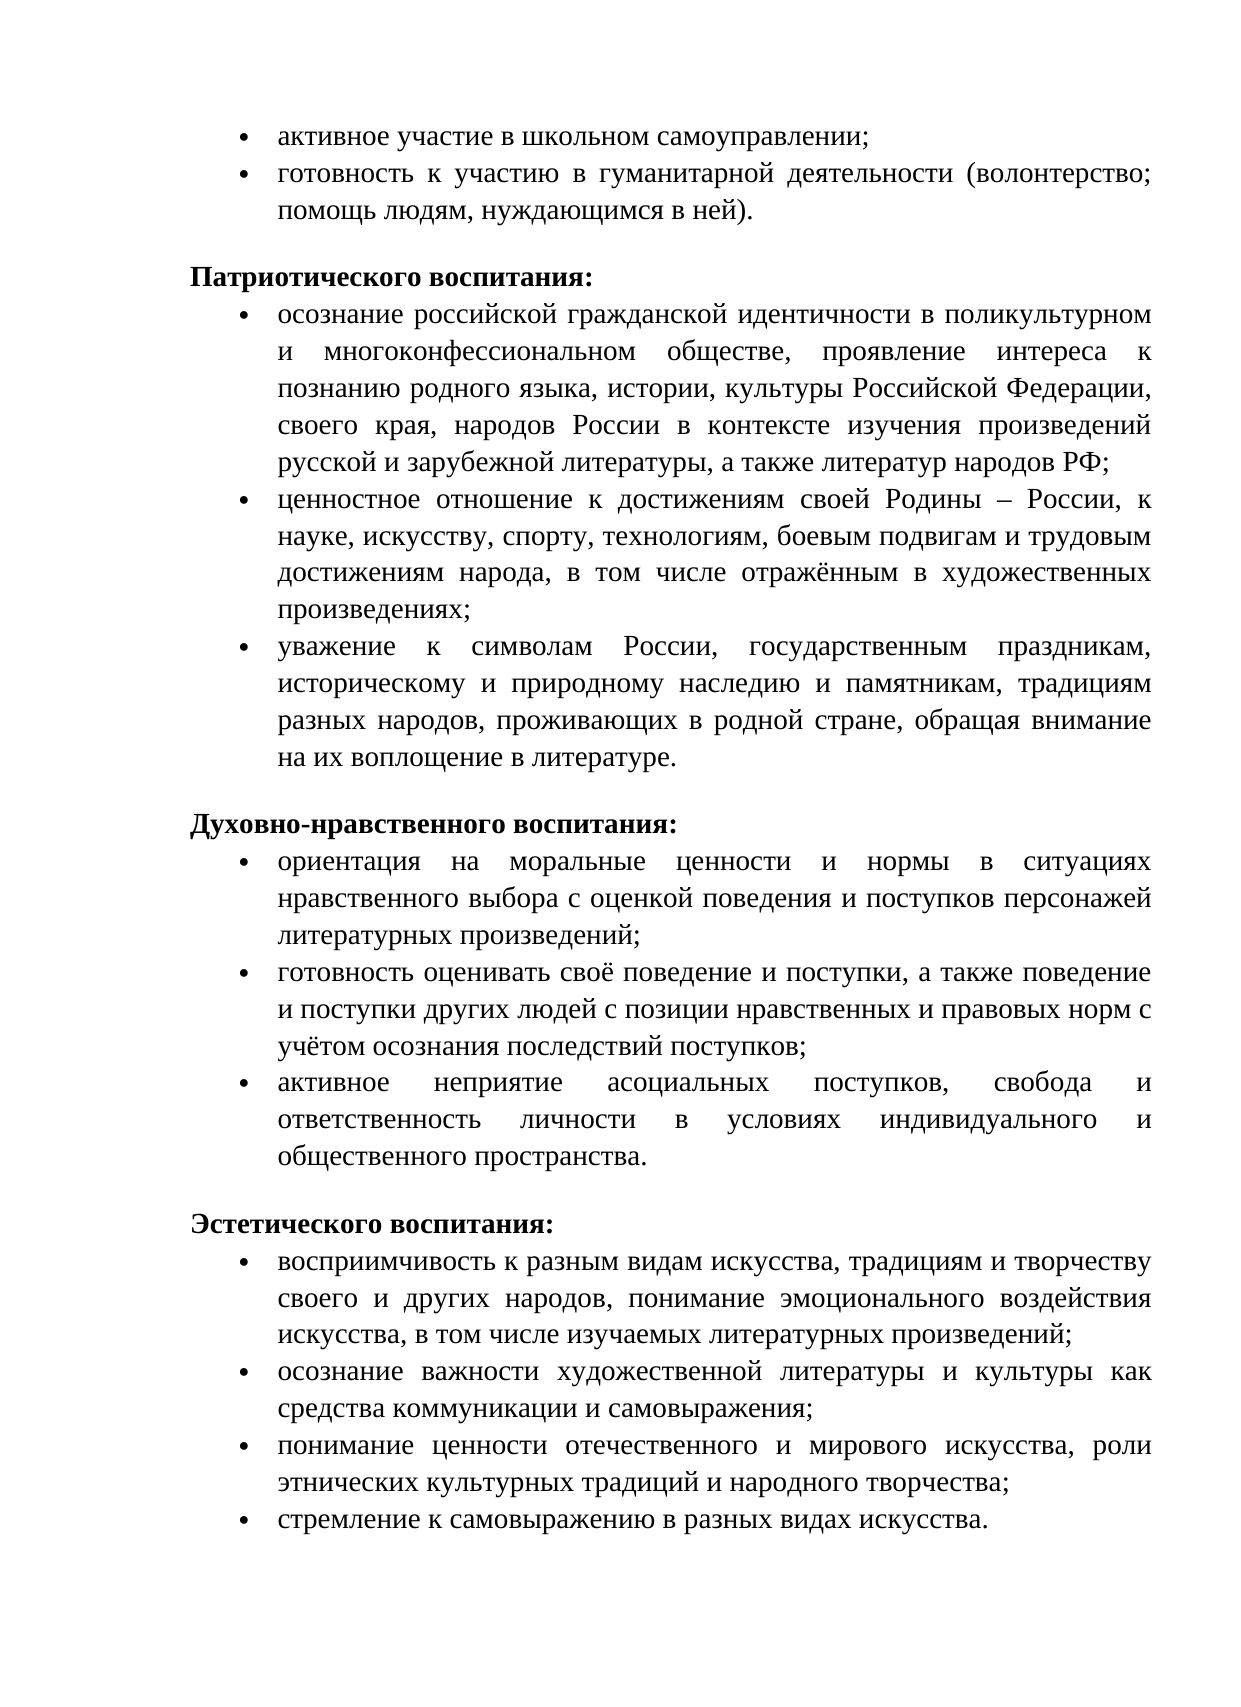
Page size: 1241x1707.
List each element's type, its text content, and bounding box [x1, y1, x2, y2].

list ориентация на моральные ценности и нормы в ситуациях нравственного выбора с оценкой поведения и поступков персонажей литературных произведений; [240, 843, 1152, 951]
list активное неприятие асоциальных поступков, свобода и ответственность личности в условиях индивидуального и общественного пространства. [240, 1064, 1152, 1172]
list активное участие в школьном самоуправлении; [240, 118, 1152, 152]
text Духовно-нравственного воспитания: [190, 806, 1152, 840]
text Патриотического воспитания: [190, 259, 1152, 293]
list осознание важности художественной литературы и культуры как средства коммуникации и самовыражения; [240, 1353, 1152, 1424]
list осознание российской гражданской идентичности в поликультурном и многоконфессиональном обществе, проявление интереса к познанию родного языка, истории, культуры Российской Федерации, своего края, народов России в контексте изучения произведений русской и зарубежной литературы, а также литератур народов РФ; [240, 296, 1152, 477]
list готовность к участию в гуманитарной деятельности (волонтерство; помощь людям, нуждающимся в ней). [240, 155, 1152, 225]
list уважение к символам России, государственным праздникам, историческому и природному наследию и памятникам, традициям разных народов, проживающих в родной стране, обращая внимание на их воплощение в литературе. [240, 628, 1152, 772]
list ценностное отношение к достижениям своей Родины – России, к науке, искусству, спорту, технологиям, боевым подвигам и трудовым достижениям народа, в том числе отражённым в художественных произведениях; [240, 481, 1152, 625]
list готовность оценивать своё поведение и поступки, а также поведение и поступки других людей с позиции нравственных и правовых норм с учётом осознания последствий поступков; [240, 954, 1152, 1061]
list восприимчивость к разным видам искусства, традициям и творчеству своего и других народов, понимание эмоционального воздействия искусства, в том числе изучаемых литературных произведений; [240, 1243, 1152, 1350]
text Эстетического воспитания: [190, 1206, 1152, 1239]
list понимание ценности отечественного и мирового искусства, роли этнических культурных традиций и народного творчества; [240, 1427, 1152, 1498]
list стремление к самовыражению в разных видах искусства. [240, 1501, 1152, 1534]
